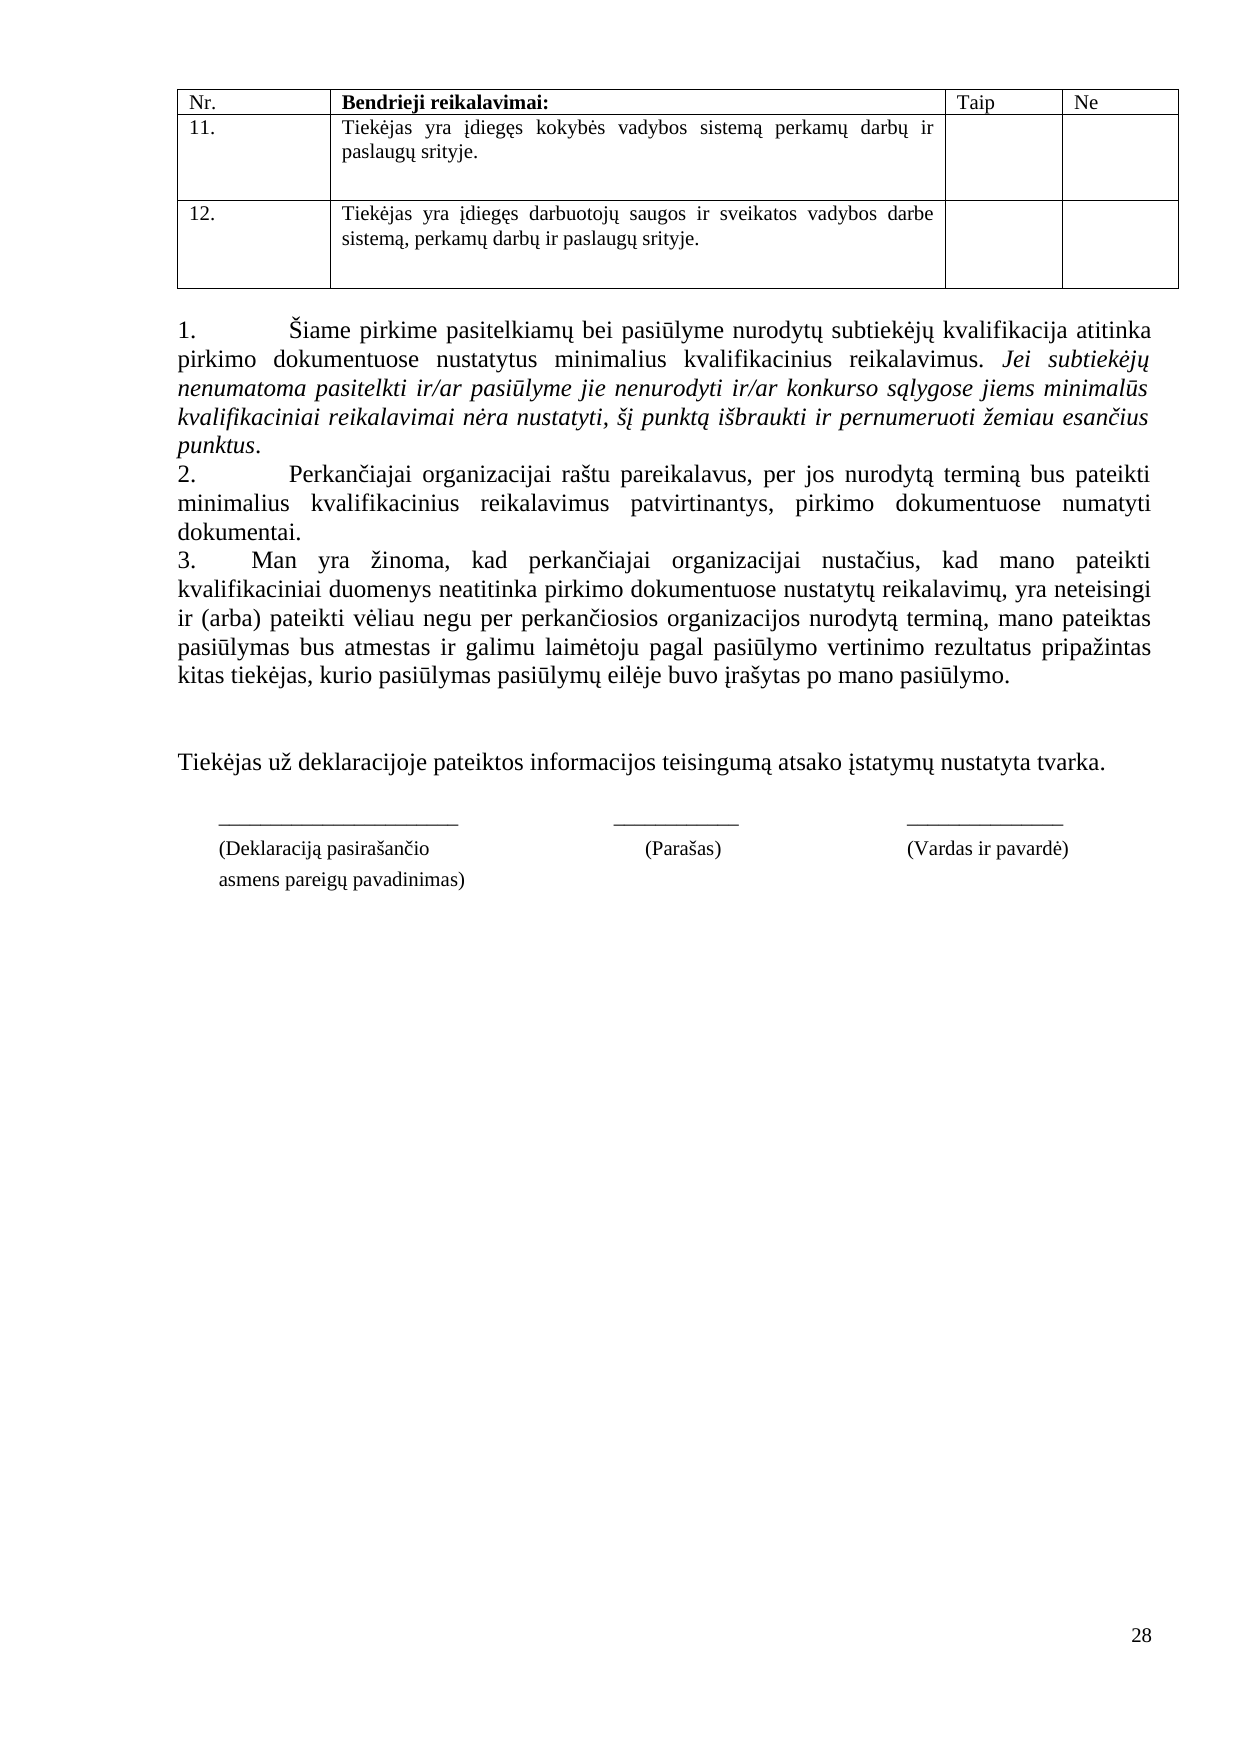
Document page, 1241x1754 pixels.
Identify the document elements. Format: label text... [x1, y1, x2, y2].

table_cell 11. [178, 115, 330, 200]
table_header Nr. [178, 90, 330, 114]
table_header _______________ (Vardas ir pavardė) [896, 804, 1104, 898]
table_header Bendrieji reikalavimai: [331, 90, 945, 114]
table_header Taip [946, 90, 1062, 114]
table_cell [1063, 201, 1178, 288]
table_cell [1063, 115, 1178, 200]
table_cell Tiekėjas yra įdiegęs kokybės vadybos sistemą perkamų darbų ir paslaugų srityje. [331, 115, 945, 200]
table_header ____________ (Parašas) [602, 804, 896, 898]
list Perkančiajai organizacijai raštu pareikalavus, per jos nurodytą terminą bus pateikti minimalius kvalifikacinius reikalavimus patvirtinantys, pirkimo dokumentuose numatyti dokumentai. [177, 459, 1152, 546]
table_cell 12. [178, 201, 330, 288]
table_cell [946, 201, 1062, 288]
text Tiekėjas už deklaracijoje pateiktos informacijos teisingumą atsako įstatymų nustatyta tvarka. [177, 747, 1152, 776]
table_header Ne [1063, 90, 1178, 114]
list Man yra žinoma, kad perkančiajai organizacijai nustačius, kad mano pateikti kvalifikaciniai duomenys neatitinka pirkimo dokumentuose nustatytų reikalavimų, yra neteisingi ir (arba) pateikti vėliau negu per perkančiosios organizacijos nurodytą terminą, mano pateiktas pasiūlymas bus atmestas ir galimu laimėtoju pagal pasiūlymo vertinimo rezultatus pripažintas kitas tiekėjas, kurio pasiūlymas pasiūlymų eilėje buvo įrašytas po mano pasiūlymo. [177, 546, 1152, 689]
table_header _______________________ (Deklaraciją pasirašančio asmens pareigų pavadinimas) [207, 804, 602, 898]
table_cell [946, 115, 1062, 200]
table_cell Tiekėjas yra įdiegęs darbuotojų saugos ir sveikatos vadybos darbe sistemą, perkamų darbų ir paslaugų srityje. [331, 201, 945, 288]
list Šiame pirkime pasitelkiamų bei pasiūlyme nurodytų subtiekėjų kvalifikacija atitinka pirkimo dokumentuose nustatytus minimalius kvalifikacinius reikalavimus. Jei subtiekėjų nenumatoma pasitelkti ir/ar pasiūlyme jie nenurodyti ir/ar konkurso sąlygose jiems minimalūs kvalifikaciniai reikalavimai nėra nustatyti, šį punktą išbraukti ir pernumeruoti žemiau esančius punktus. [177, 316, 1152, 459]
